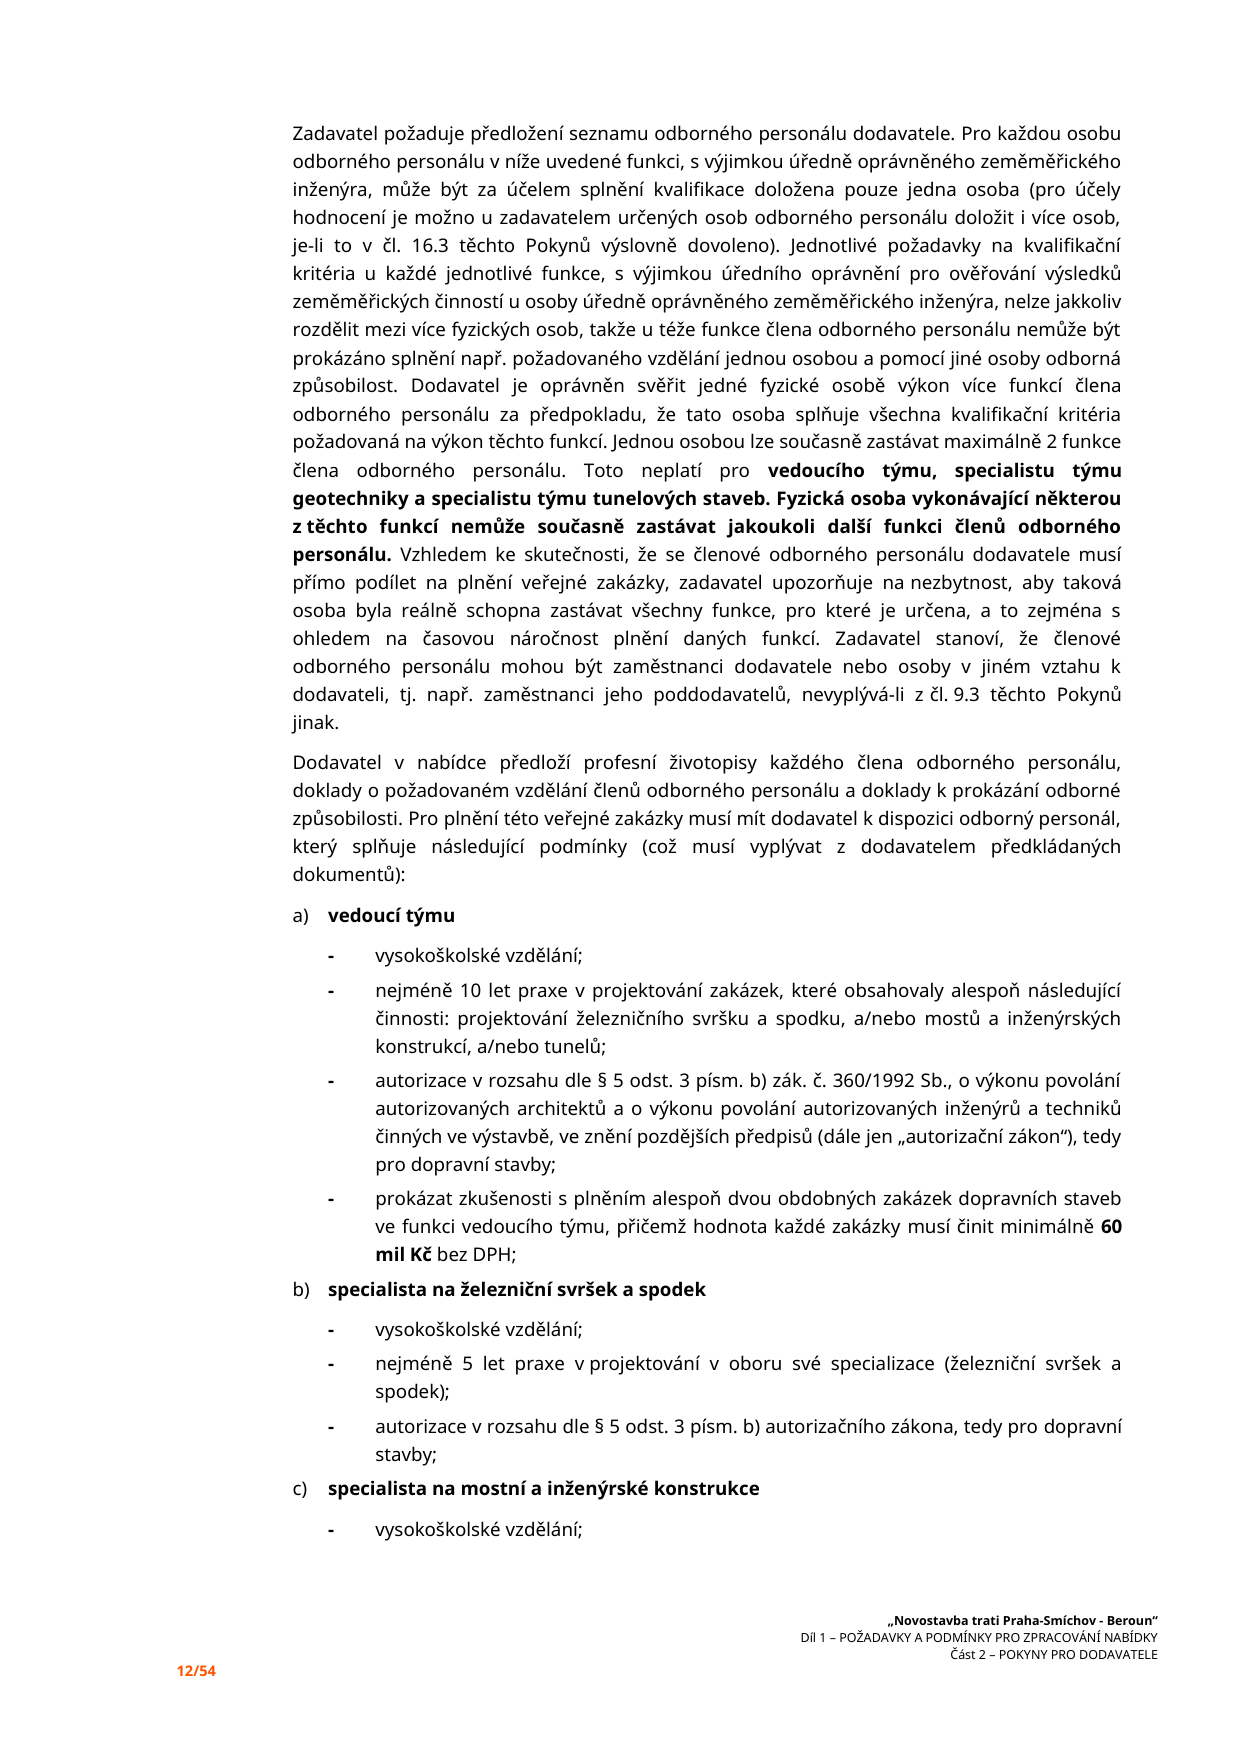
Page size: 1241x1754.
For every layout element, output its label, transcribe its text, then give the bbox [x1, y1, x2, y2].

text nejméně 10 let praxe v projektování zakázek, které obsahovaly alespoň následující činnosti: projektování železničního svršku a spodku, a/nebo mostů a inženýrských konstrukcí, a/nebo tunelů; [328, 977, 1122, 1058]
text Zadavatel požaduje předložení seznamu odborného personálu dodavatele. Pro každou osobu odborného personálu v níže uvedené funkci, s výjimkou úředně oprávněného zeměměřického inženýra, může být za účelem splnění kvalifikace doložena pouze jedna osoba (pro účely hodnocení je možno u zadavatelem určených osob odborného personálu doložit i více osob, je-li to v čl. 16.3 těchto Pokynů výslovně dovoleno). Jednotlivé požadavky na kvalifikační kritéria u každé jednotlivé funkce, s výjimkou úředního oprávnění pro ověřování výsledků zeměměřických činností u osoby úředně oprávněného zeměměřického inženýra, nelze jakkoliv rozdělit mezi více fyzických osob, takže u téže funkce člena odborného personálu nemůže být prokázáno splnění např. požadovaného vzdělání jednou osobou a pomocí jiné osoby odborná způsobilost. Dodavatel je oprávněn svěřit jedné fyzické osobě výkon více funkcí člena odborného personálu za předpokladu, že tato osoba splňuje všechna kvalifikační kritéria požadovaná na výkon těchto funkcí. Jednou osobou lze současně zastávat maximálně 2 funkce člena odborného personálu. Toto neplatí pro vedoucího týmu, specialistu týmu geotechniky a specialistu týmu tunelových staveb. Fyzická osoba vykonávající některou z těchto funkcí nemůže současně zastávat jakoukoli další funkci členů odborného personálu. Vzhledem ke skutečnosti, že se členové odborného personálu dodavatele musí přímo podílet na plnění veřejné zakázky, zadavatel upozorňuje na nezbytnost, aby taková osoba byla reálně schopna zastávat všechny funkce, pro které je určena, a to zejména s ohledem na časovou náročnost plnění daných funkcí. Zadavatel stanoví, že členové odborného personálu mohou být zaměstnanci dodavatele nebo osoby v jiném vztahu k dodavateli, tj. např. zaměstnanci jeho poddodavatelů, nevyplývá-li z čl. 9.3 těchto Pokynů jinak. [292, 121, 1122, 734]
text autorizace v rozsahu dle § 5 odst. 3 písm. b) zák. č. 360/1992 Sb., o výkonu povolání autorizovaných architektů a o výkonu povolání autorizovaných inženýrů a techniků činných ve výstavbě, ve znění pozdějších předpisů (dále jen „autorizační zákon“), tedy pro dopravní stavby; [328, 1067, 1122, 1177]
text Dodavatel v nabídce předloží profesní životopisy každého člena odborného personálu, doklady o požadovaném vzdělání členů odborného personálu a doklady k prokázání odborné způsobilosti. Pro plnění této veřejné zakázky musí mít dodavatel k dispozici odborný personál, který splňuje následující podmínky (což musí vyplývat z dodavatelem předkládaných dokumentů): [292, 749, 1122, 887]
text autorizace v rozsahu dle § 5 odst. 3 písm. b) autorizačního zákona, tedy pro dopravní stavby; [328, 1413, 1122, 1467]
list specialista na mostní a inženýrské konstrukce [292, 1475, 1122, 1501]
text nejméně 5 let praxe v projektování v oboru své specializace (železniční svršek a spodek); [328, 1351, 1122, 1404]
text vysokoškolské vzdělání; [328, 1516, 1122, 1541]
text prokázat zkušenosti s plněním alespoň dvou obdobných zakázek dopravních staveb ve funkci vedoucího týmu, přičemž hodnota každé zakázky musí činit minimálně 60 mil Kč bez DPH; [328, 1186, 1122, 1267]
list specialista na železniční svršek a spodek [292, 1276, 1122, 1301]
list vedoucí týmu [292, 902, 1122, 928]
text vysokoškolské vzdělání; [328, 1316, 1122, 1342]
text vysokoškolské vzdělání; [328, 943, 1122, 968]
